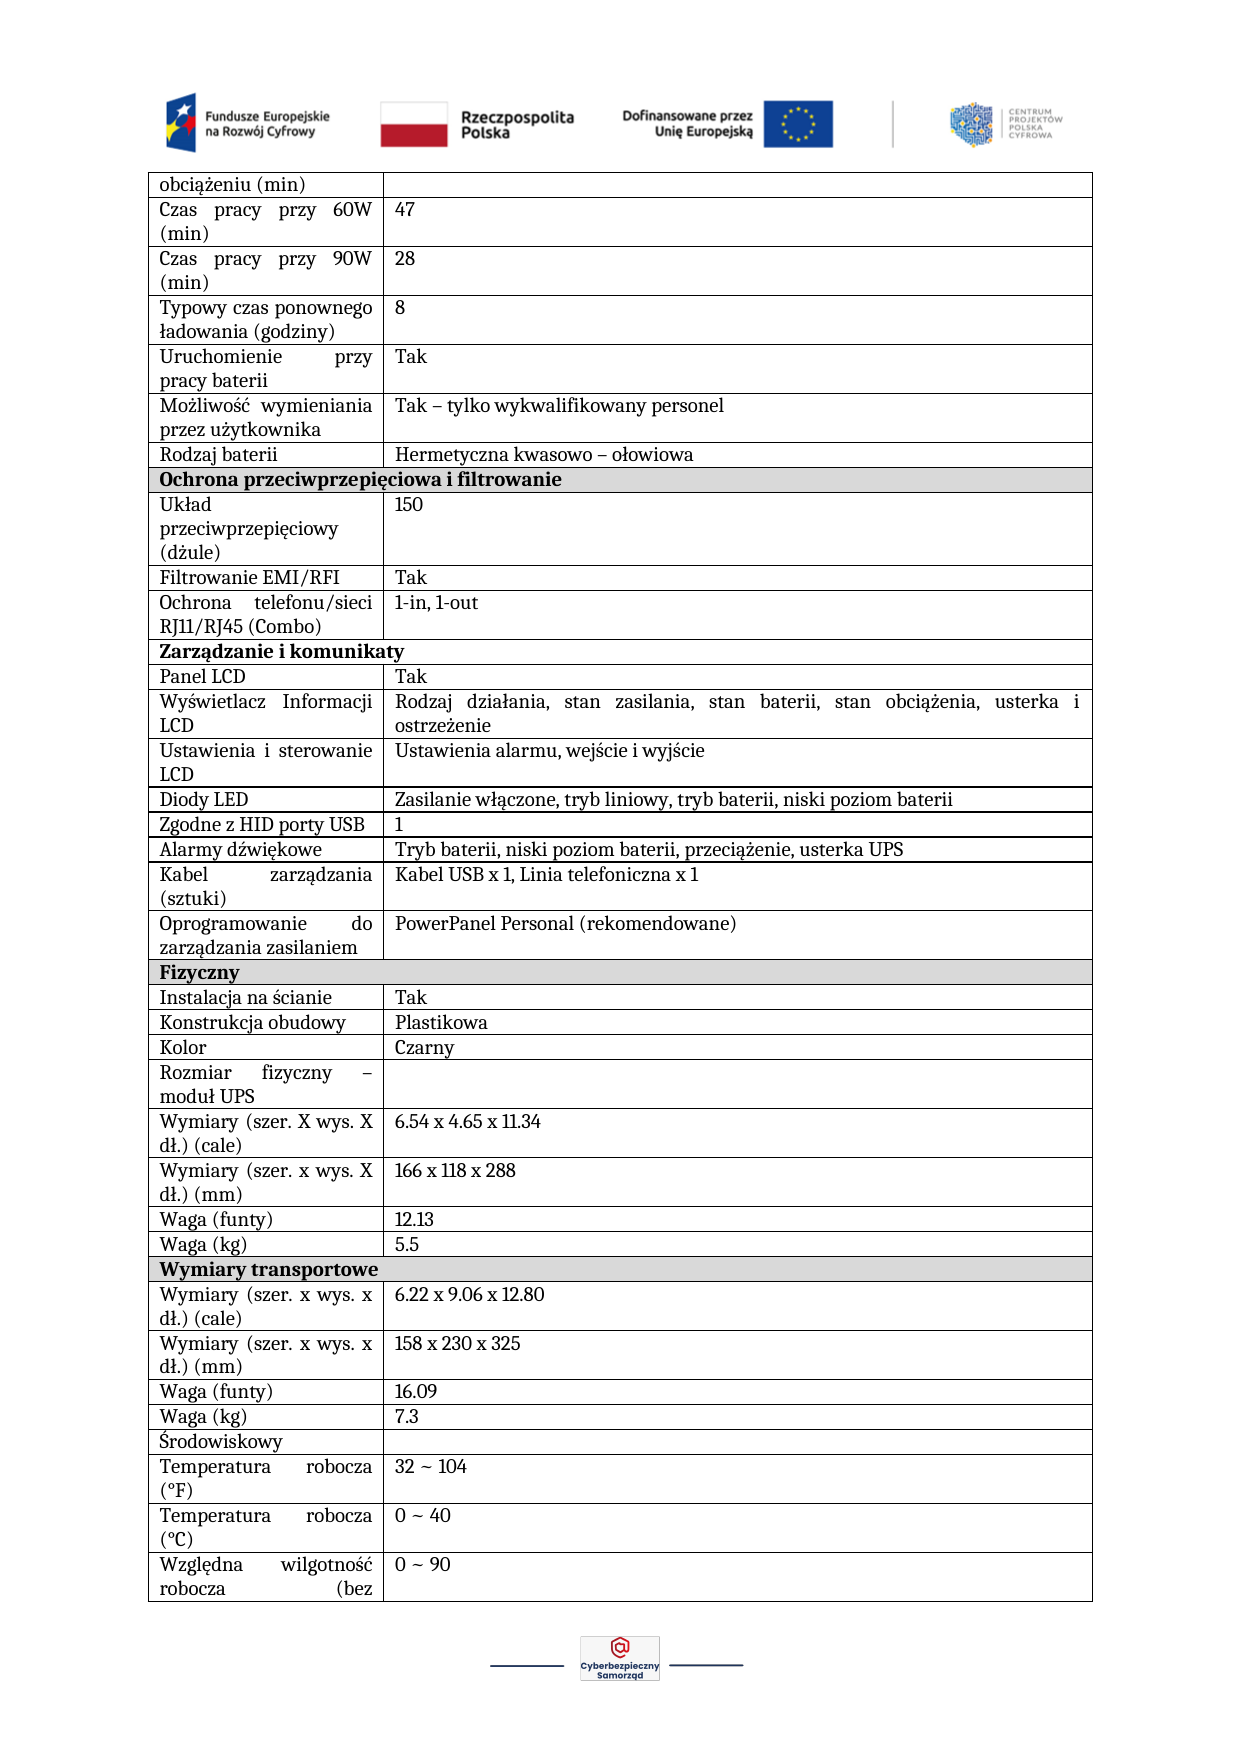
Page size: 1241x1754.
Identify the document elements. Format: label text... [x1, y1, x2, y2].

table_cell Waga (kg) [149, 1405, 383, 1429]
table_cell Temperatura robocza (°F) [149, 1455, 383, 1503]
table_cell Czas pracy przy pełnym obciążeniu (min) [149, 173, 383, 197]
table_cell 1.5 [384, 173, 1092, 197]
table_cell Tak [384, 665, 1092, 688]
table_cell Zasilanie włączone, tryb liniowy, tryb baterii, niski poziom baterii [384, 788, 1092, 811]
table_cell Zgodne z HID porty USB [149, 813, 383, 836]
table_cell Ochrona przeciwprzepięciowa i filtrowanie [149, 468, 1092, 492]
table_cell Hermetyczna kwasowo – ołowiowa [384, 443, 1092, 467]
table_cell Temperatura robocza (°C) [149, 1504, 383, 1552]
table_cell 16.09 [384, 1380, 1092, 1404]
table_cell Instalacja na ścianie [149, 985, 383, 1009]
table_cell Rodzaj działania, stan zasilania, stan baterii, stan obciążenia, usterka i ostrzeżenie [384, 690, 1092, 737]
table_cell Tak [384, 985, 1092, 1009]
table_cell Tak [384, 566, 1092, 589]
table_cell 158 x 230 x 325 [384, 1331, 1092, 1379]
table_cell Środowiskowy [149, 1430, 383, 1454]
picture [474, 1627, 767, 1681]
table_cell Ochrona telefonu/sieci RJ11/RJ45 (Combo) [149, 591, 383, 638]
table_cell 7.3 [384, 1405, 1092, 1429]
table_cell 166 x 118 x 288 [384, 1158, 1092, 1206]
table_cell 0 ~ 40 [384, 1504, 1092, 1552]
table_cell PowerPanel Personal (rekomendowane) [384, 911, 1092, 959]
table_cell 8 [384, 296, 1092, 344]
table_cell [384, 1060, 1092, 1108]
table_cell 0 ~ 90 [384, 1553, 1092, 1601]
table_cell Kolor [149, 1035, 383, 1059]
table_cell 28 [384, 247, 1092, 295]
table_cell Względna wilgotność robocza (bez kondensacji) (%) [149, 1553, 383, 1601]
table_cell 32 ~ 104 [384, 1455, 1092, 1503]
table_cell 1-in, 1-out [384, 591, 1092, 638]
table_cell Diody LED [149, 788, 383, 811]
table_cell 6.54 x 4.65 x 11.34 [384, 1109, 1092, 1157]
table_cell Panel LCD [149, 665, 383, 688]
table_cell Kabel zarządzania (sztuki) [149, 863, 383, 910]
table_cell Konstrukcja obudowy [149, 1010, 383, 1034]
table_cell 12.13 [384, 1207, 1092, 1231]
table_cell Czarny [384, 1035, 1092, 1059]
table_cell Tak [384, 345, 1092, 393]
table_cell 5.5 [384, 1232, 1092, 1256]
table_cell Oprogramowanie do zarządzania zasilaniem [149, 911, 383, 959]
table_cell Możliwość wymieniania przez użytkownika [149, 394, 383, 442]
table_cell Wymiary (szer. x wys. x dł.) (mm) [149, 1331, 383, 1379]
table_cell Kabel USB x 1, Linia telefoniczna x 1 [384, 863, 1092, 910]
table_cell Typowy czas ponownego ładowania (godziny) [149, 296, 383, 344]
table_cell Zarządzanie i komunikaty [149, 640, 1092, 663]
table_cell Waga (funty) [149, 1380, 383, 1404]
table_cell Rozmiar fizyczny – moduł UPS [149, 1060, 383, 1108]
table_cell Tak – tylko wykwalifikowany personel [384, 394, 1092, 442]
table_cell Tryb baterii, niski poziom baterii, przeciążenie, usterka UPS [384, 838, 1092, 861]
table_cell Waga (kg) [149, 1232, 383, 1256]
table_cell 1 [384, 813, 1092, 836]
table_cell Czas pracy przy 90W (min) [149, 247, 383, 295]
table_cell Układ przeciwprzepięciowy (dżule) [149, 493, 383, 564]
table_cell Wymiary (szer. x wys. x dł.) (cale) [149, 1282, 383, 1330]
table_cell Ustawienia alarmu, wejście i wyjście [384, 739, 1092, 786]
table_cell 47 [384, 198, 1092, 246]
table_cell 150 [384, 493, 1092, 564]
table_cell Rodzaj baterii [149, 443, 383, 467]
table_cell Wymiary transportowe [149, 1257, 1092, 1281]
table_cell Plastikowa [384, 1010, 1092, 1034]
table_cell Ustawienia i sterowanie LCD [149, 739, 383, 786]
table_cell Alarmy dźwiękowe [149, 838, 383, 861]
table_cell Wymiary (szer. x wys. X dł.) (mm) [149, 1158, 383, 1206]
table_cell Wymiary (szer. X wys. X dł.) (cale) [149, 1109, 383, 1157]
table_cell Waga (funty) [149, 1207, 383, 1231]
table_cell 6.22 x 9.06 x 12.80 [384, 1282, 1092, 1330]
table_cell Wyświetlacz Informacji LCD [149, 690, 383, 737]
table_cell Filtrowanie EMI/RFI [149, 566, 383, 589]
table_cell Czas pracy przy 60W (min) [149, 198, 383, 246]
picture [147, 73, 1092, 172]
table_cell Fizyczny [149, 960, 1092, 984]
table_cell Uruchomienie przy pracy baterii [149, 345, 383, 393]
table_cell [384, 1430, 1092, 1454]
